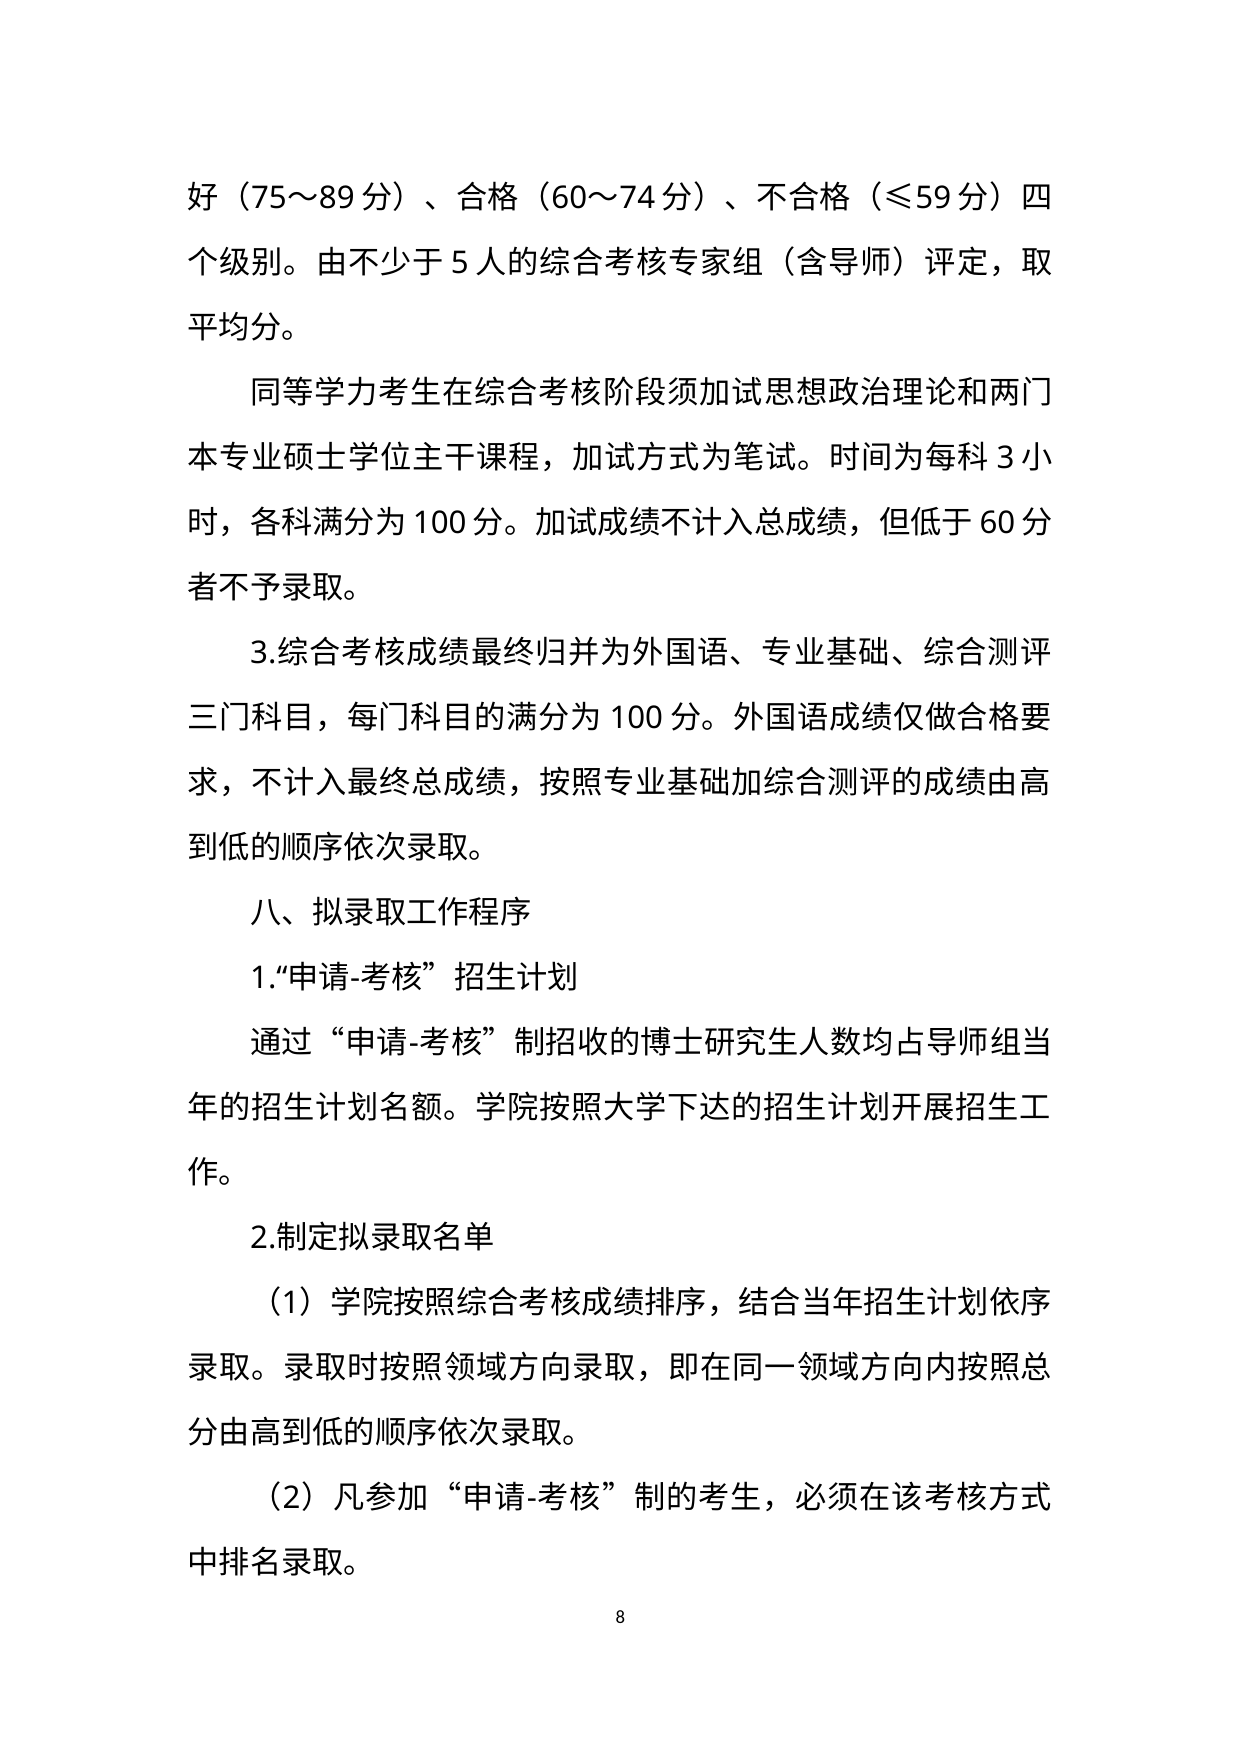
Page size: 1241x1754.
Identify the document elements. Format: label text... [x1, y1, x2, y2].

text 1.“申请-考核”招生计划 [187, 942, 1053, 1007]
text （2）凡参加“申请-考核”制的考生，必须在该考核方式中排名录取。 [187, 1462, 1053, 1592]
text 2.制定拟录取名单 [187, 1202, 1053, 1267]
text 同等学力考生在综合考核阶段须加试思想政治理论和两门本专业硕士学位主干课程，加试方式为笔试。时间为每科3小时，各科满分为100分。加试成绩不计入总成绩，但低于60分者不予录取。 [187, 357, 1053, 617]
text （1）学院按照综合考核成绩排序，结合当年招生计划依序录取。录取时按照领域方向录取，即在同一领域方向内按照总分由高到低的顺序依次录取。 [187, 1267, 1053, 1462]
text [187, 162, 1053, 357]
text 八、拟录取工作程序 [187, 877, 1053, 942]
text 3.综合考核成绩最终归并为外国语、专业基础、综合测评三门科目，每门科目的满分为100分。外国语成绩仅做合格要求，不计入最终总成绩，按照专业基础加综合测评的成绩由高到低的顺序依次录取。 [187, 617, 1053, 877]
text 通过“申请-考核”制招收的博士研究生人数均占导师组当年的招生计划名额。学院按照大学下达的招生计划开展招生工作。 [187, 1007, 1053, 1202]
